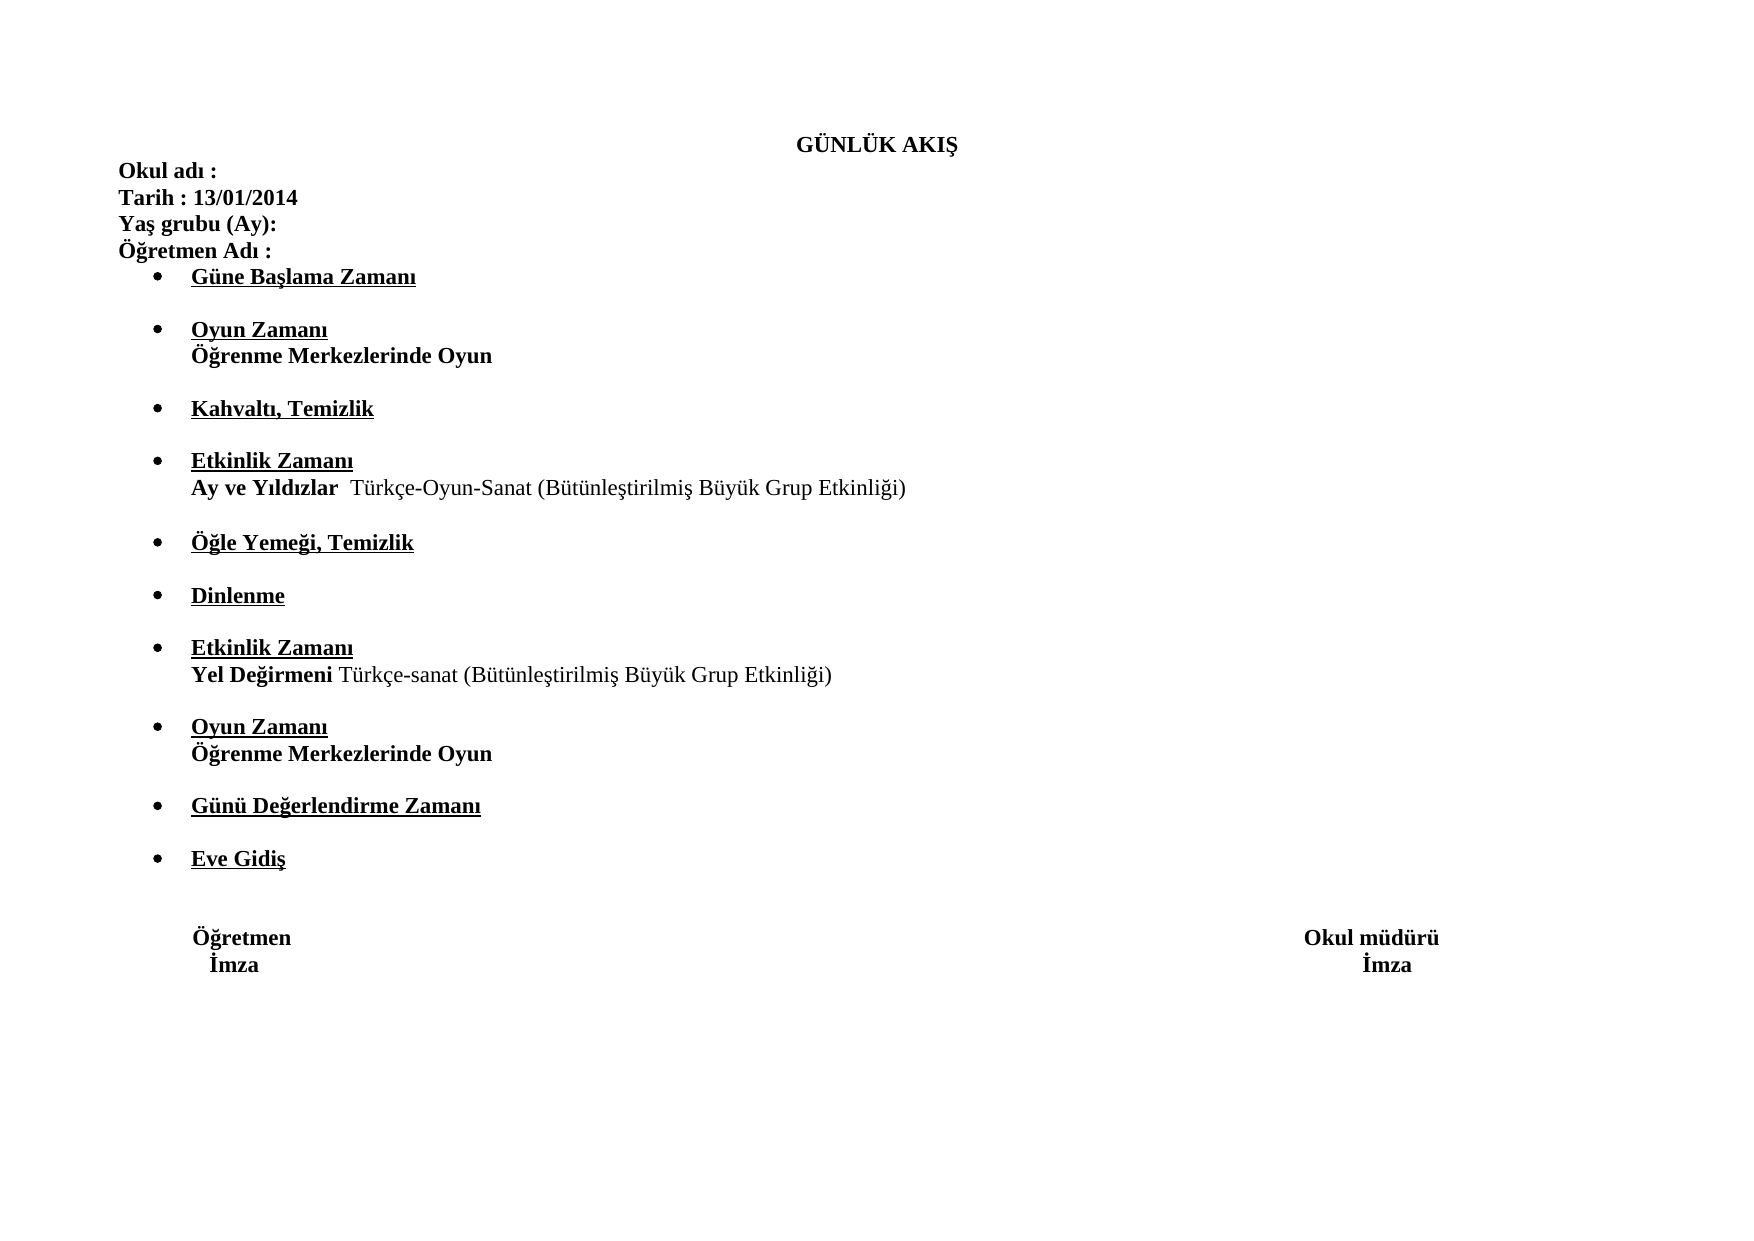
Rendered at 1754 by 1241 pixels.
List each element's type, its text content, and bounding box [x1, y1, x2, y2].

text İmza İmza [192, 951, 1636, 977]
text Tarih : 13/01/2014 Yaş grubu (Ay): Öğretmen Adı : [118, 184, 1636, 263]
list Öğrenme Merkezlerinde Oyun [191, 740, 1636, 766]
list Günü Değerlendirme Zamanı [153, 792, 1636, 819]
list Etkinlik Zamanı [153, 447, 1636, 474]
text Yel Değirmeni Türkçe-sanat (Bütünleştirilmiş Büyük Grup Etkinliği) [118, 661, 1636, 687]
text Öğretmen Okul müdürü [192, 924, 1636, 951]
text GÜNLÜK AKIŞ [118, 131, 1636, 158]
list Güne Başlama Zamanı [153, 263, 1636, 289]
text Ay ve Yıldızlar Türkçe-Oyun-Sanat (Bütünleştirilmiş Büyük Grup Etkinliği) [118, 474, 1636, 500]
list Etkinlik Zamanı [153, 634, 1636, 661]
list Oyun Zamanı [153, 713, 1636, 740]
text Okul adı : [118, 158, 1636, 184]
list Öğrenme Merkezlerinde Oyun [191, 342, 1636, 368]
list Dinlenme [153, 582, 1636, 608]
list Kahvaltı, Temizlik [153, 395, 1636, 421]
list Öğle Yemeği, Temizlik [153, 529, 1636, 555]
list Eve Gidiş [153, 845, 1636, 872]
list Oyun Zamanı [153, 316, 1636, 342]
